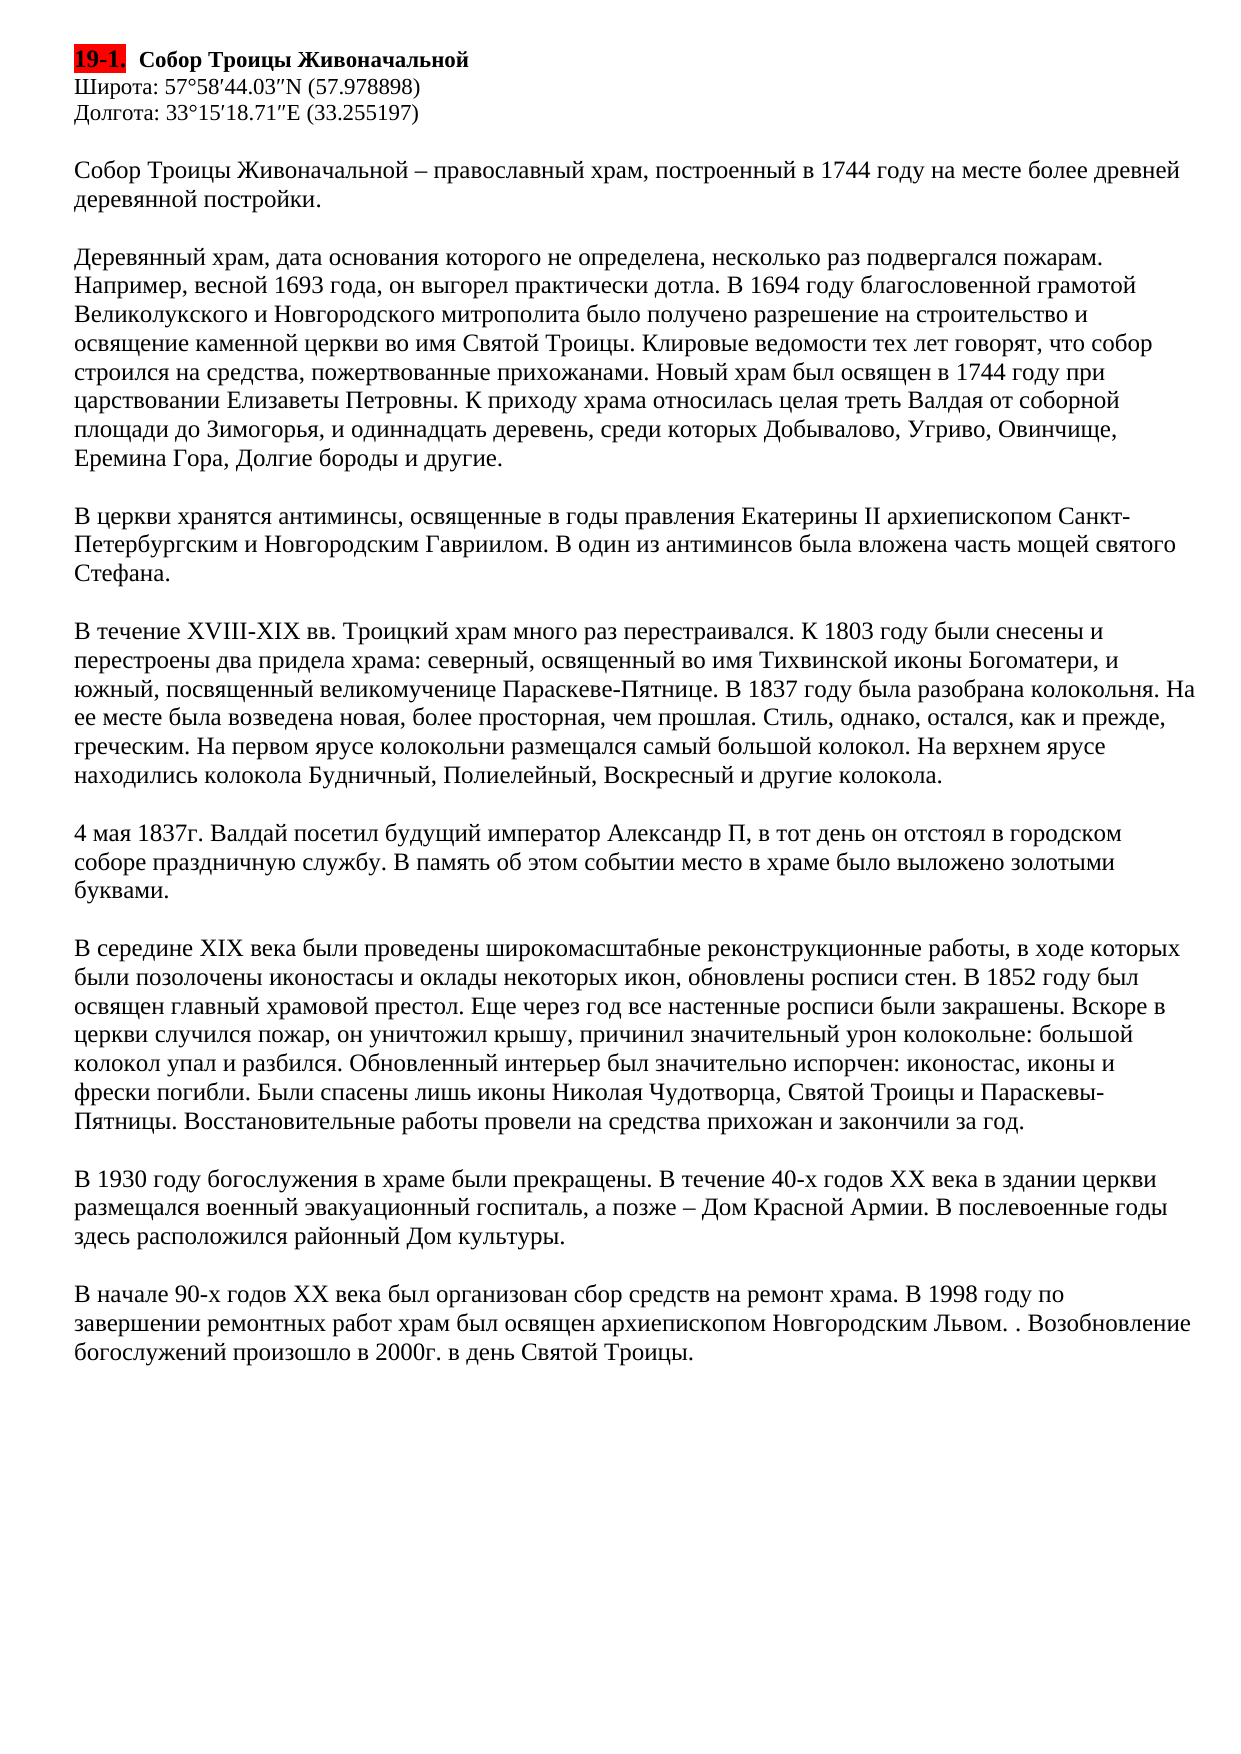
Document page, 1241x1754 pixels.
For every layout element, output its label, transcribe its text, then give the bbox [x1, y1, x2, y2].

text В течение XVIII-XIX вв. Троицкий храм много раз перестраивался. К 1803 году были снесены и перестроены два придела храма: северный, освященный во имя Тихвинской иконы Богоматери, и южный, посвященный великомученице Параскеве-Пятнице. В 1837 году была разобрана колокольня. На ее месте была возведена новая, более просторная, чем прошлая. Стиль, однако, остался, как и прежде, греческим. На первом ярусе колокольни размещался самый большой колокол. На верхнем ярусе находились колокола Будничный, Полиелейный, Воскресный и другие колокола. [74, 616, 1196, 789]
text В начале 90-х годов XX века был организован сбор средств на ремонт храма. В 1998 году по завершении ремонтных работ храм был освящен архиепископом Новгородским Львом. . Возобновление богослужений произошло в 2000г. в день Святой Троицы. [74, 1279, 1196, 1365]
text Деревянный храм, дата основания которого не определена, несколько раз подвергался пожарам. Например, весной 1693 года, он выгорел практически дотла. В 1694 году благословенной грамотой Великолукского и Новгородского митрополита было получено разрешение на строительство и освящение каменной церкви во имя Святой Троицы. Клировые ведомости тех лет говорят, что собор строился на средства, пожертвованные прихожанами. Новый храм был освящен в 1744 году при царствовании Елизаветы Петровны. К приходу храма относилась целая треть Валдая от соборной площади до Зимогорья, и одиннадцать деревень, среди которых Добывалово, Угриво, Овинчище, Еремина Гора, Долгие бороды и другие. [74, 242, 1196, 472]
text Широта: 57°58′44.03″N (57.978898) Долгота: 33°15′18.71″E (33.255197) [74, 73, 1196, 126]
text В церкви хранятся антиминсы, освященные в годы правления Екатерины II архиепископом Санкт-Петербургским и Новгородским Гавриилом. В один из антиминсов была вложена часть мощей святого Стефана. [74, 501, 1196, 587]
text В середине XIX века были проведены широкомасштабные реконструкционные работы, в ходе которых были позолочены иконостасы и оклады некоторых икон, обновлены росписи стен. В 1852 году был освящен главный храмовой престол. Еще через год все настенные росписи были закрашены. Вскоре в церкви случился пожар, он уничтожил крышу, причинил значительный урон колокольне: большой колокол упал и разбился. Обновленный интерьер был значительно испорчен: иконостас, иконы и фрески погибли. Были спасены лишь иконы Николая Чудотворца, Святой Троицы и Параскевы-Пятницы. Восстановительные работы провели на средства прихожан и закончили за год. [74, 933, 1196, 1134]
text Собор Троицы Живоначальной – православный храм, построенный в 1744 году на месте более древней деревянной постройки. [74, 155, 1196, 212]
text 19-1. Собор Троицы Живоначальной [126, 44, 1196, 73]
text 4 мая 1837г. Валдай посетил будущий император Александр П, в тот день он отстоял в городском соборе праздничную службу. В память об этом событии место в храме было выложено золотыми буквами. [74, 818, 1196, 904]
text В 1930 году богослужения в храме были прекращены. В течение 40-х годов XX века в здании церкви размещался военный эвакуационный госпиталь, а позже – Дом Красной Армии. В послевоенные годы здесь расположился районный Дом культуры. [74, 1164, 1196, 1250]
